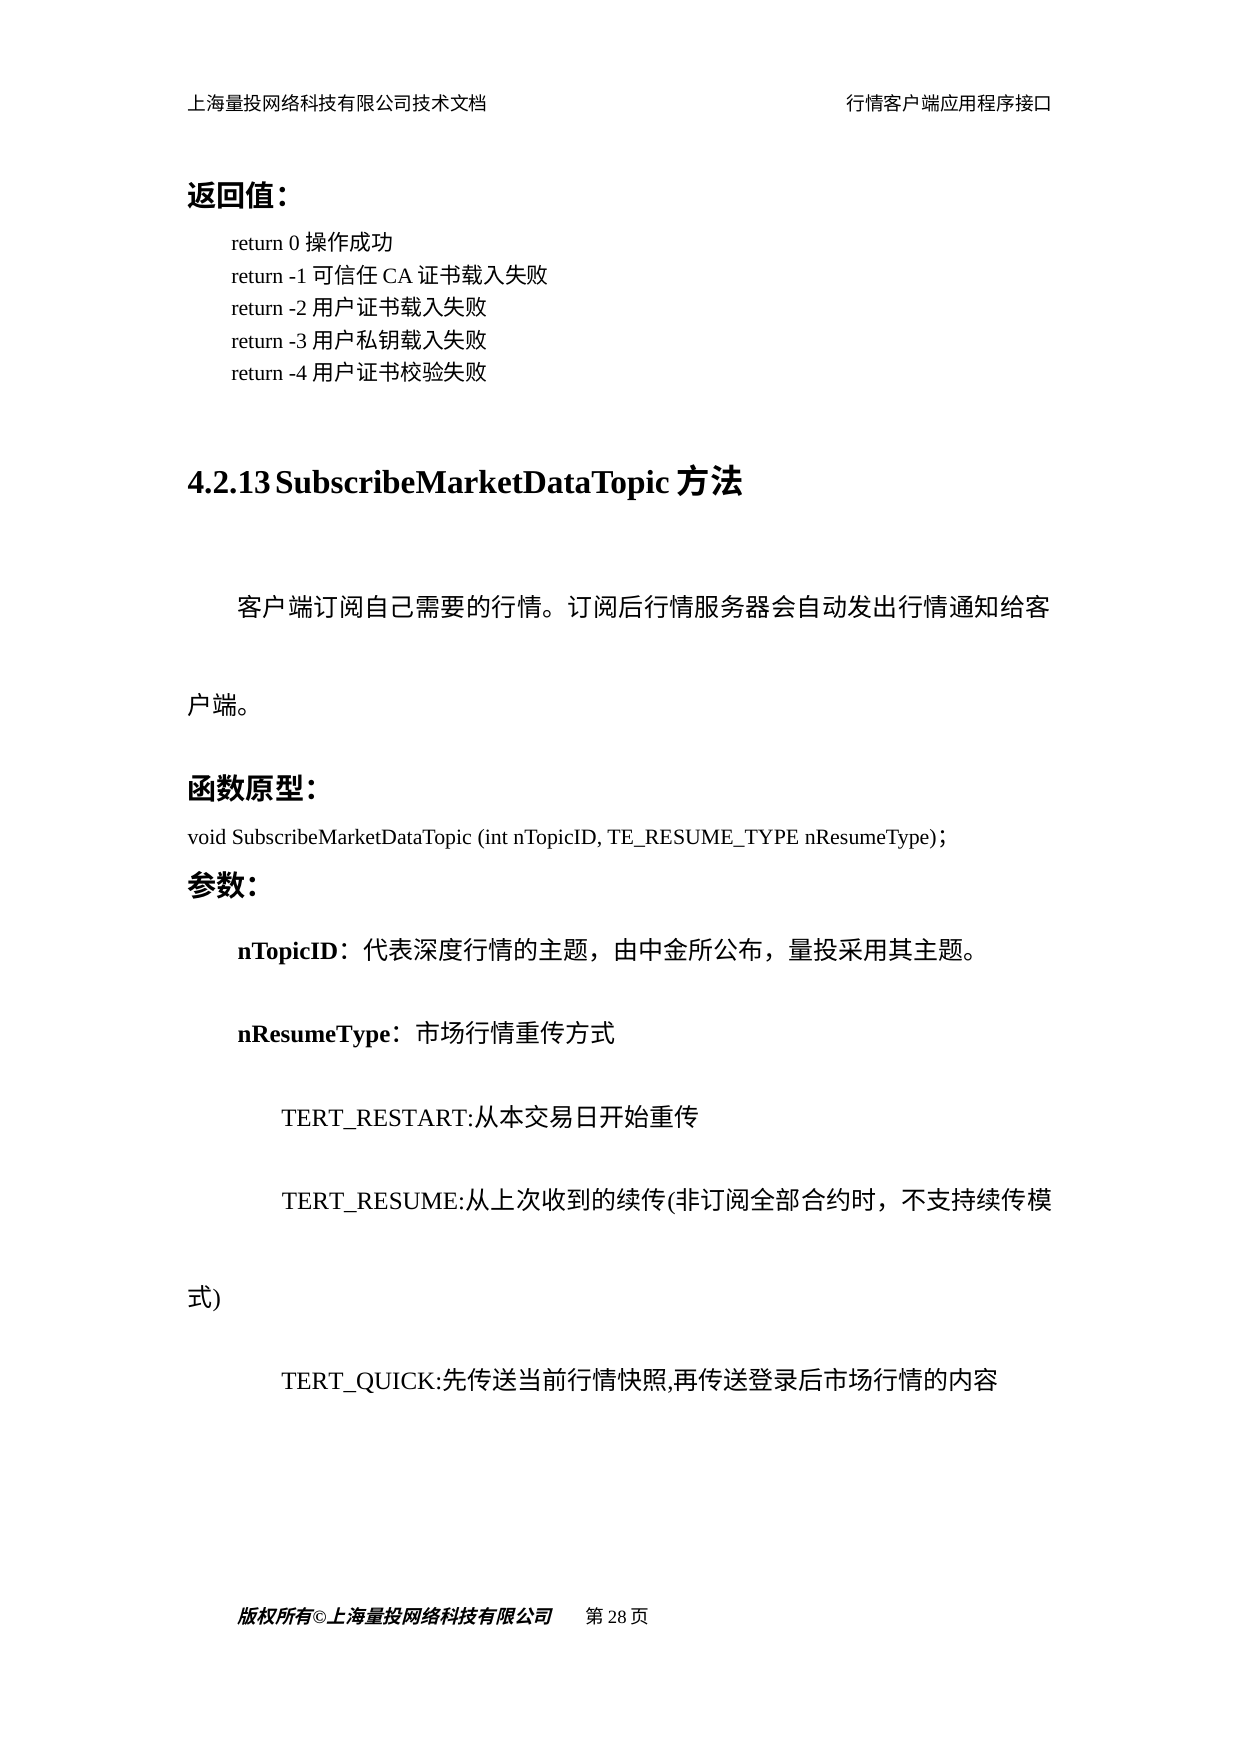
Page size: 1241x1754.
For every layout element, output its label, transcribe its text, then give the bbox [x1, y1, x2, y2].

text nTopicID：代表深度行情的主题，由中金所公布，量投采用其主题。 [187, 916, 1053, 981]
text return -4 用户证书校验失败 [187, 356, 1053, 388]
text return -1 可信任CA证书载入失败 [187, 258, 1053, 291]
text TERT_RESTART:从本交易日开始重传 [187, 1083, 1053, 1148]
text 返回值： [187, 161, 1053, 226]
text 参数： [187, 851, 1053, 916]
text nResumeType：市场行情重传方式 [187, 999, 1053, 1064]
subtitle SubscribeMarketDataTopic方法 [187, 448, 1053, 513]
text return -2 用户证书载入失败 [187, 291, 1053, 323]
text return -3 用户私钥载入失败 [187, 323, 1053, 356]
text return 0 操作成功 [187, 226, 1053, 258]
text 函数原型： [187, 754, 1053, 819]
text 客户端订阅自己需要的行情。订阅后行情服务器会自动发出行情通知给客户端。 [187, 573, 1053, 736]
text TERT_RESUME:从上次收到的续传(非订阅全部合约时，不支持续传模式) [187, 1166, 1053, 1328]
text void SubscribeMarketDataTopic (int nTopicID, TE_RESUME_TYPE nResumeType)； [187, 819, 1053, 851]
text TERT_QUICK:先传送当前行情快照,再传送登录后市场行情的内容 [187, 1346, 1053, 1411]
